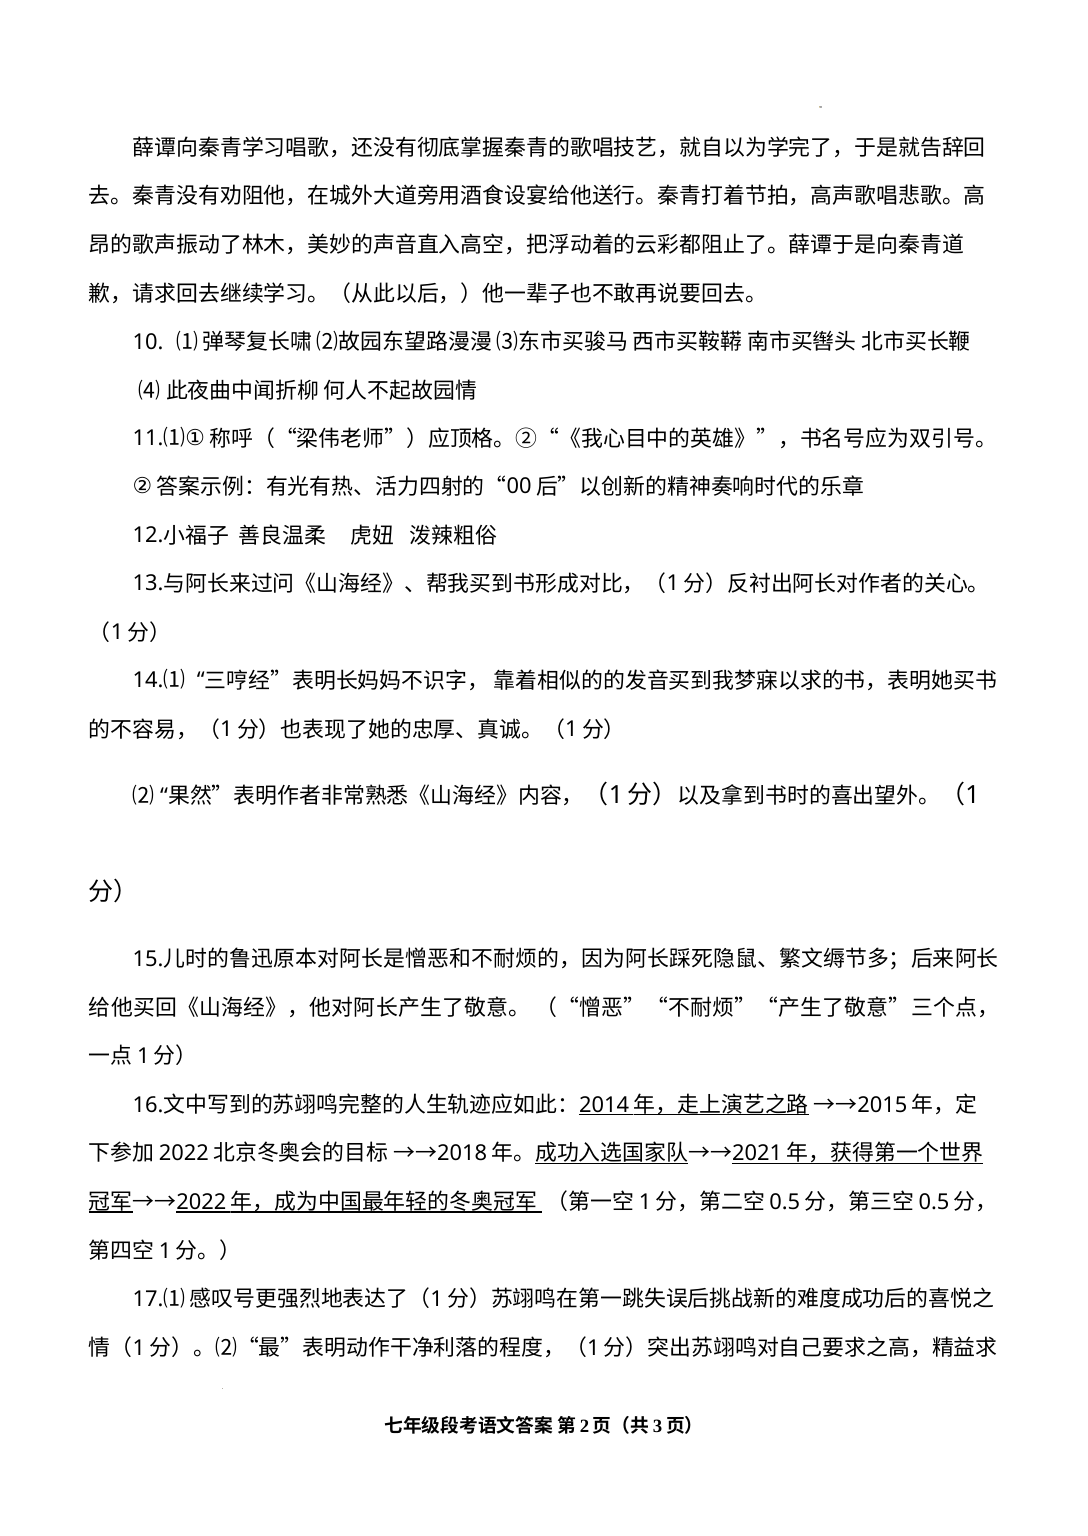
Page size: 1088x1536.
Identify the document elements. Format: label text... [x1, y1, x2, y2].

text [89, 1281, 999, 1362]
text 15.儿时的鲁迅原本对阿长是憎恶和不耐烦的，因为阿长踩死隐鼠、繁文缛节多；后来阿长给他买回《山海经》，他对阿长产生了敬意。 （“憎恶”“不耐烦”“产生了敬意”三个点，一点1分） [89, 940, 999, 1070]
text 13.与阿长来过问《山海经》、帮我买到书形成对比，（1分）反衬出阿长对作者的关心。（1分） [89, 566, 999, 647]
text 薛谭向秦青学习唱歌，还没有彻底掌握秦青的歌唱技艺，就自以为学完了，于是就告辞回去。秦青没有劝阻他，在城外大道旁用酒食设宴给他送行。秦青打着节拍，高声歌唱悲歌。高昂的歌声振动了林木，美妙的声音直入高空，把浮动着的云彩都阻止了。薛谭于是向秦青道歉，请求回去继续学习。（从此以后，）他一辈子也不敢再说要回去。 [89, 129, 999, 308]
list ⑷ 此夜曲中闻折柳 何人不起故园情 [89, 372, 999, 405]
list ⑴弹琴复长啸 ⑵故园东望路漫漫 ⑶东市买骏马 西市买鞍鞯 南市买辔头 北市买长鞭 [89, 324, 999, 356]
list 16.文中写到的苏翊鸣完整的人生轨迹应如此：2014年，走上演艺之路 →→2015年，定下参加2022北京冬奥会的目标 →→2018年。成功入选国家队→→2021年，获得第一个世界冠军→→2022年，成为中国最年轻的冬奥冠军 （第一空1分，第二空0.5分，第三空0.5分，第四空1分。） [89, 1086, 999, 1265]
text ⑵ “果然”表明作者非常熟悉《山海经》内容，（1分）以及拿到书时的喜出望外。（1分） [89, 760, 999, 922]
text ②答案示例：有光有热、活力四射的“00后”以创新的精神奏响时代的乐章 [89, 469, 999, 501]
text 14.⑴ “三哼经”表明长妈妈不识字， 靠着相似的的发音买到我梦寐以求的书，表明她买书的不容易，（1分）也表现了她的忠厚、真诚。（1分） [89, 663, 999, 744]
text 11.⑴①称呼（“梁伟老师”）应顶格。②“《我心目中的英雄》”，书名号应为双引号。 [89, 421, 999, 453]
text 12.小福子 善良温柔 虎妞 泼辣粗俗 [89, 517, 999, 550]
